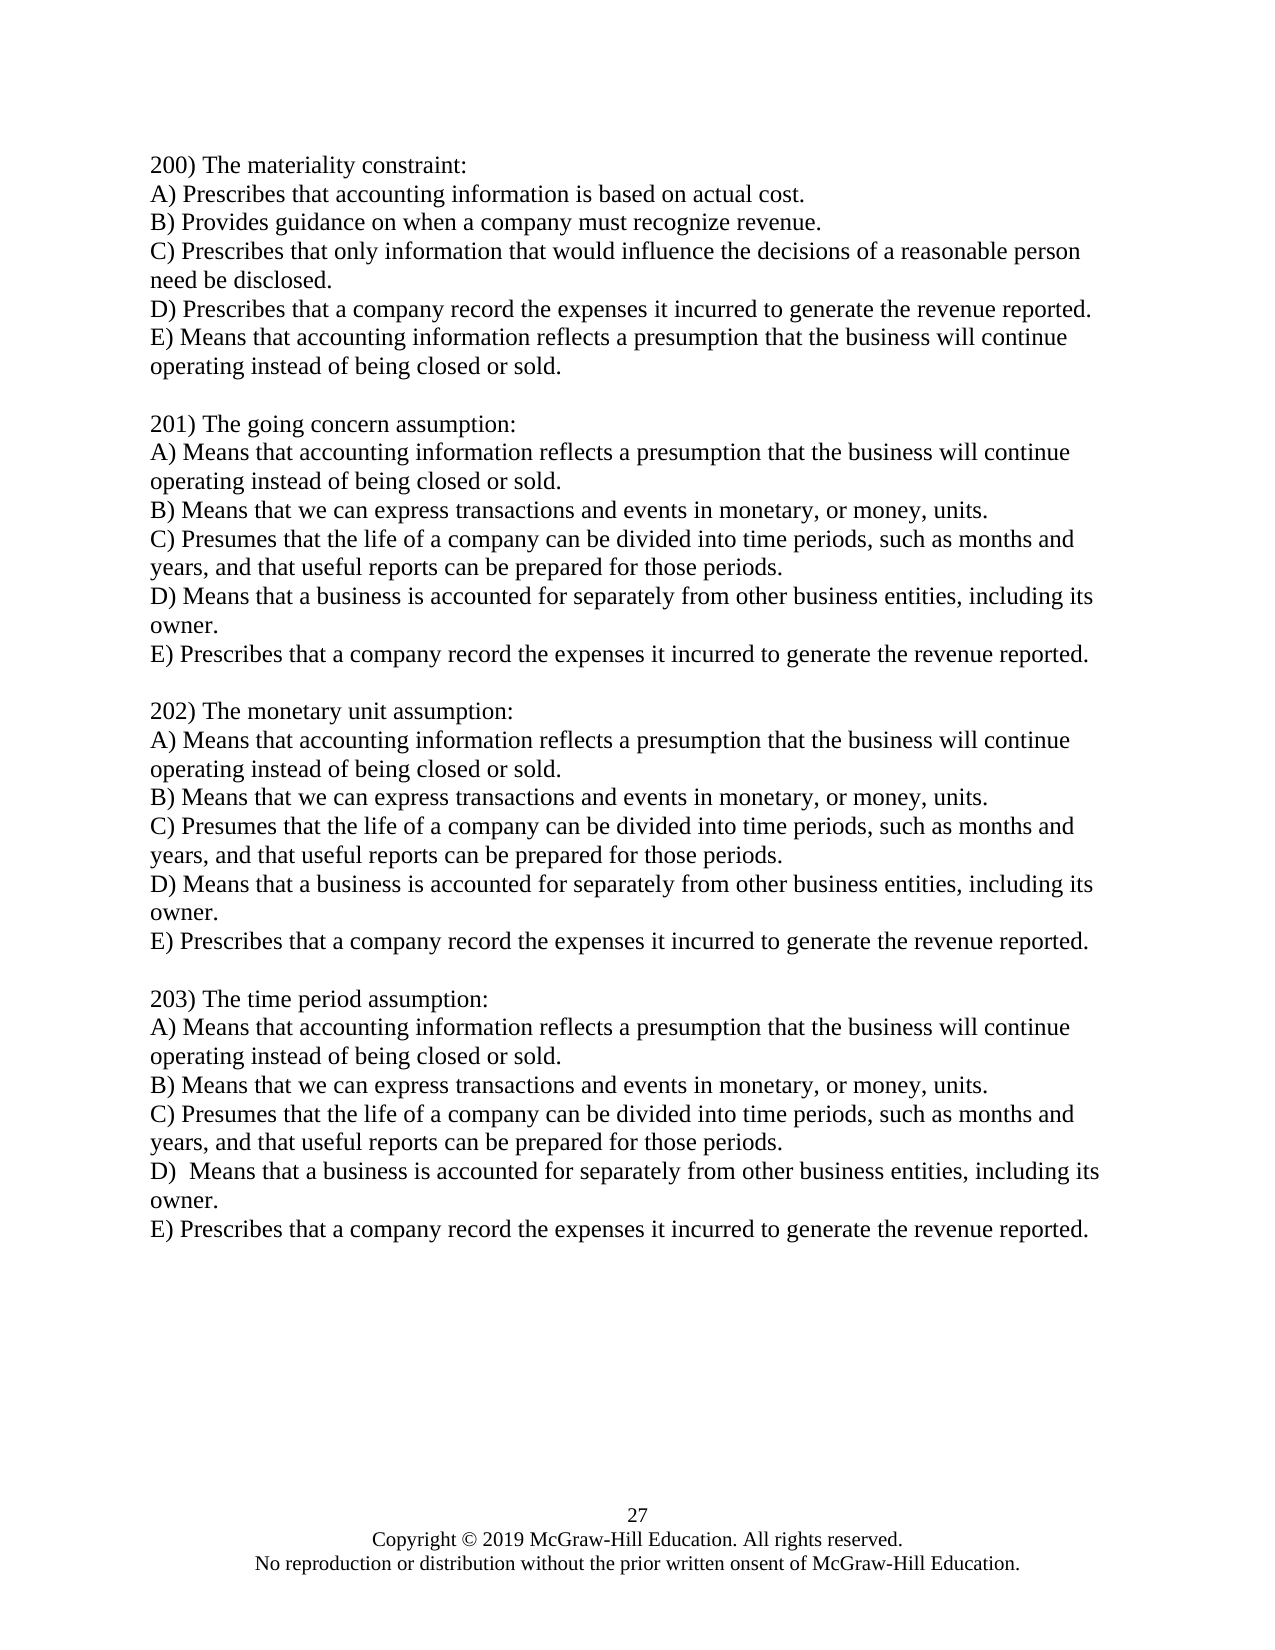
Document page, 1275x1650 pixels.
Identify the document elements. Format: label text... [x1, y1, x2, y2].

text B) Means that we can express transactions and events in monetary, or money, units. [150, 1070, 1125, 1099]
text B) Provides guidance on when a company must recognize revenue. [150, 207, 1125, 236]
text A) Means that accounting information reflects a presumption that the business will continue operating instead of being closed or sold. [150, 725, 1125, 782]
text B) Means that we can express transactions and events in monetary, or money, units. [150, 782, 1125, 811]
text D) Means that a business is accounted for separately from other business entities, including its owner. [150, 1156, 1125, 1214]
text D) Means that a business is accounted for separately from other business entities, including its owner. [150, 581, 1125, 639]
text C) Prescribes that only information that would influence the decisions of a reasonable person need be disclosed. [150, 236, 1125, 294]
text E) Prescribes that a company record the expenses it incurred to generate the revenue reported. [150, 1214, 1125, 1242]
text 202) The monetary unit assumption: [150, 696, 1125, 725]
text A) Means that accounting information reflects a presumption that the business will continue operating instead of being closed or sold. [150, 437, 1125, 495]
text E) Prescribes that a company record the expenses it incurred to generate the revenue reported. [150, 926, 1125, 955]
text E) Prescribes that a company record the expenses it incurred to generate the revenue reported. [150, 639, 1125, 667]
text E) Means that accounting information reflects a presumption that the business will continue operating instead of being closed or sold. [150, 322, 1125, 380]
text D) Means that a business is accounted for separately from other business entities, including its owner. [150, 869, 1125, 926]
text B) Means that we can express transactions and events in monetary, or money, units. [150, 495, 1125, 524]
text A) Prescribes that accounting information is based on actual cost. [150, 179, 1125, 207]
text D) Prescribes that a company record the expenses it incurred to generate the revenue reported. [150, 294, 1125, 322]
text 203) The time period assumption: [150, 984, 1125, 1012]
text 201) The going concern assumption: [150, 409, 1125, 437]
text A) Means that accounting information reflects a presumption that the business will continue operating instead of being closed or sold. [150, 1012, 1125, 1070]
text 200) The materiality constraint: [150, 150, 1125, 179]
